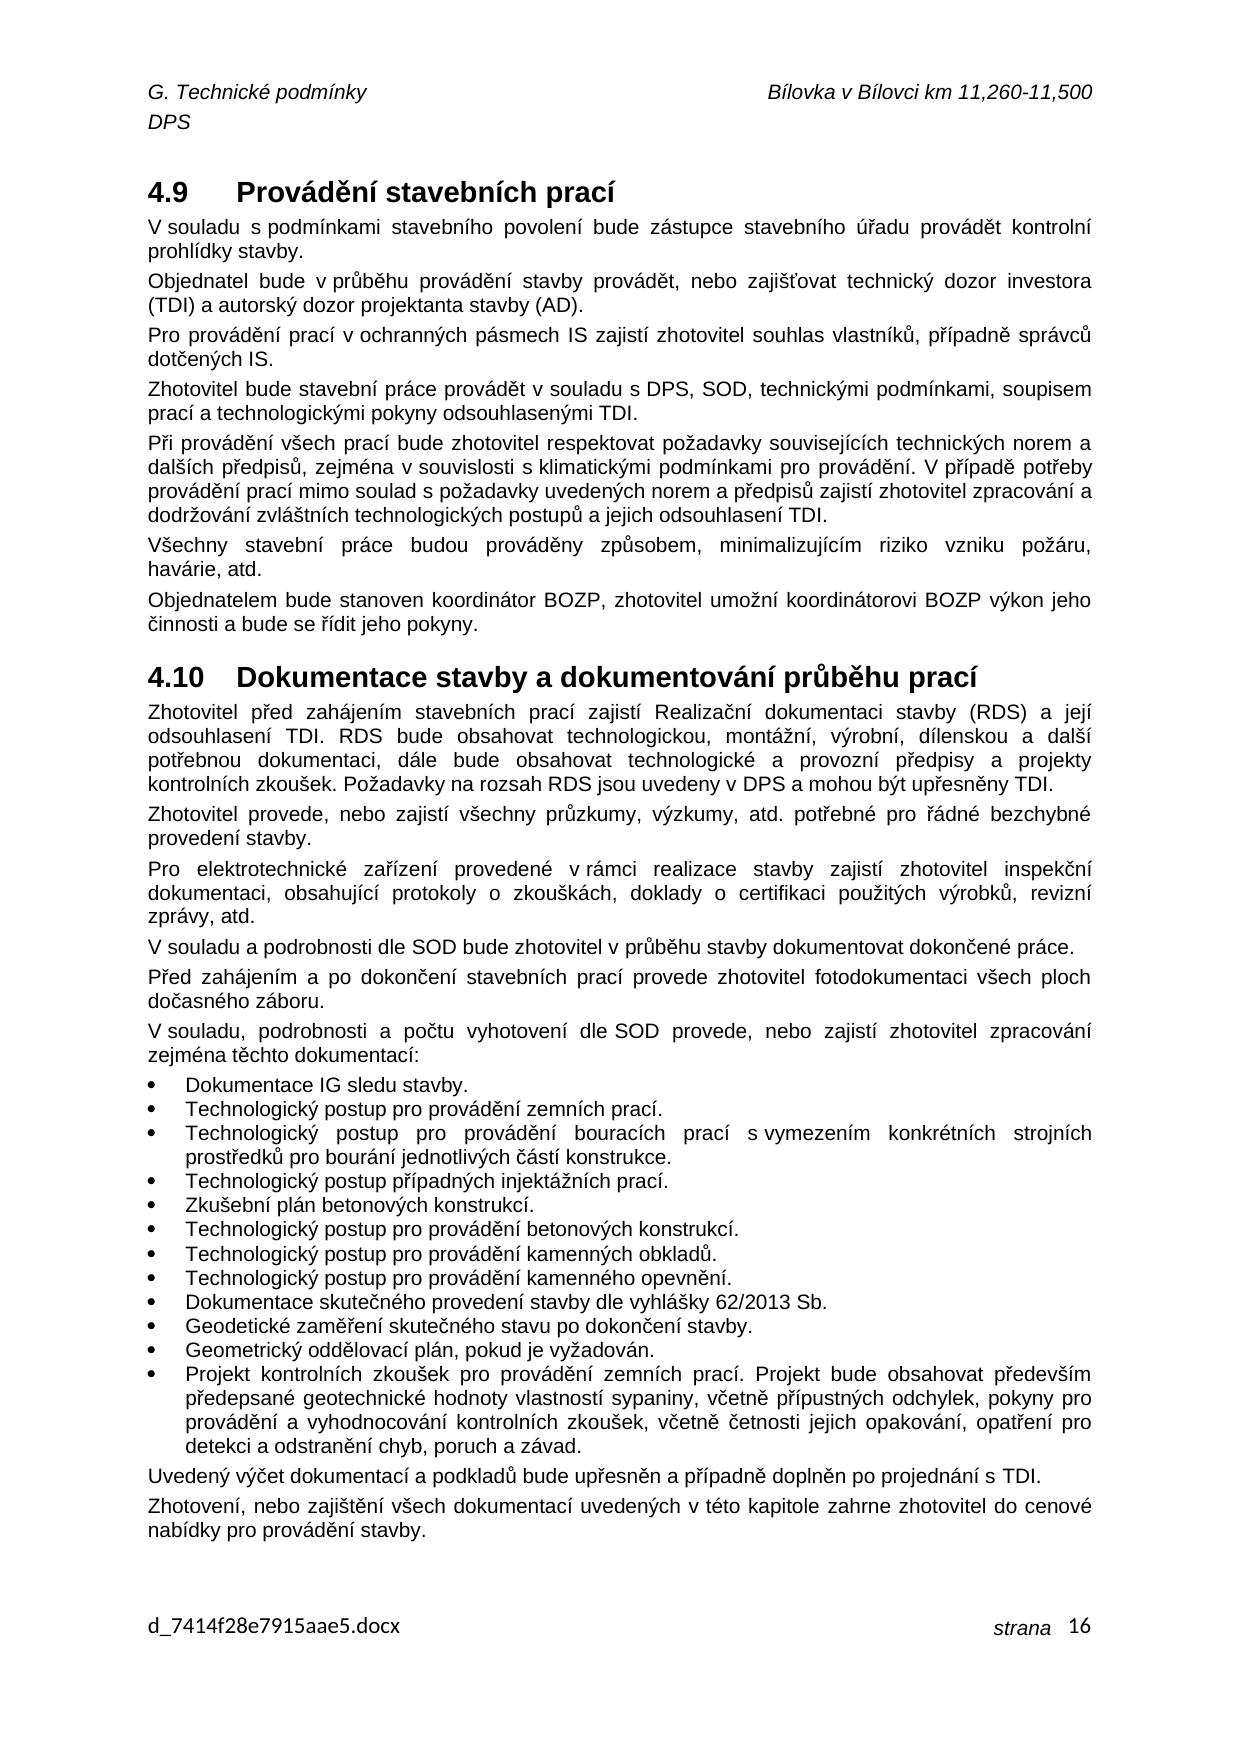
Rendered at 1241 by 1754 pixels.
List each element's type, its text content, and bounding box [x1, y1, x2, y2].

text Pro provádění prací v ochranných pásmech IS zajistí zhotovitel souhlas vlastníků, případně správců dotčených IS. [148, 323, 1093, 371]
list Technologický postup pro provádění bouracích prací s vymezením konkrétních strojních prostředků pro bourání jednotlivých částí konstrukce. [148, 1121, 1093, 1169]
text Zhotovitel provede, nebo zajistí všechny průzkumy, výzkumy, atd. potřebné pro řádné bezchybné provedení stavby. [148, 802, 1093, 850]
list Projekt kontrolních zkoušek pro provádění zemních prací. Projekt bude obsahovat především předepsané geotechnické hodnoty vlastností sypaniny, včetně přípustných odchylek, pokyny pro provádění a vyhodnocování kontrolních zkoušek, včetně četnosti jejich opakování, opatření pro detekci a odstranění chyb, poruch a závad. [148, 1362, 1093, 1458]
text V souladu a podrobnosti dle SOD bude zhotovitel v průběhu stavby dokumentovat dokončené práce. [148, 934, 1093, 958]
text Před zahájením a po dokončení stavebních prací provede zhotovitel fotodokumentaci všech ploch dočasného záboru. [148, 965, 1093, 1013]
list Zkušební plán betonových konstrukcí. [148, 1193, 1093, 1217]
list Technologický postup pro provádění kamenného opevnění. [148, 1265, 1093, 1289]
text V souladu, podrobnosti a počtu vyhotovení dle SOD provede, nebo zajistí zhotovitel zpracování zejména těchto dokumentací: [148, 1019, 1093, 1067]
text Zhotovitel před zahájením stavebních prací zajistí Realizační dokumentaci stavby (RDS) a její odsouhlasení TDI. RDS bude obsahovat technologickou, montážní, výrobní, dílenskou a další potřebnou dokumentaci, dále bude obsahovat technologické a provozní předpisy a projekty kontrolních zkoušek. Požadavky na rozsah RDS jsou uvedeny v DPS a mohou být upřesněny TDI. [148, 700, 1093, 796]
subtitle Dokumentace stavby a dokumentování průběhu prací [148, 660, 1093, 694]
list Technologický postup pro provádění kamenných obkladů. [148, 1241, 1093, 1265]
list Dokumentace IG sledu stavby. [148, 1073, 1093, 1097]
text Všechny stavební práce budou prováděny způsobem, minimalizujícím riziko vzniku požáru, havárie, atd. [148, 533, 1093, 581]
list Technologický postup pro provádění betonových konstrukcí. [148, 1217, 1093, 1241]
text Zhotovitel bude stavební práce provádět v souladu s DPS, SOD, technickými podmínkami, soupisem prací a technologickými pokyny odsouhlasenými TDI. [148, 377, 1093, 425]
subtitle Provádění stavebních prací [148, 175, 1093, 208]
text Zhotovení, nebo zajištění všech dokumentací uvedených v této kapitole zahrne zhotovitel do cenové nabídky pro provádění stavby. [148, 1494, 1093, 1542]
text Uvedený výčet dokumentací a podkladů bude upřesněn a případně doplněn po projednání s TDI. [148, 1464, 1093, 1488]
list Technologický postup pro provádění zemních prací. [148, 1097, 1093, 1121]
list Dokumentace skutečného provedení stavby dle vyhlášky 62/2013 Sb. [148, 1289, 1093, 1313]
list Technologický postup případných injektážních prací. [148, 1169, 1093, 1193]
text Objednatel bude v průběhu provádění stavby provádět, nebo zajišťovat technický dozor investora (TDI) a autorský dozor projektanta stavby (AD). [148, 269, 1093, 317]
text Objednatelem bude stanoven koordinátor BOZP, zhotovitel umožní koordinátorovi BOZP výkon jeho činnosti a bude se řídit jeho pokyny. [148, 587, 1093, 635]
list Geometrický oddělovací plán, pokud je vyžadován. [148, 1338, 1093, 1362]
text Při provádění všech prací bude zhotovitel respektovat požadavky souvisejících technických norem a dalších předpisů, zejména v souvislosti s klimatickými podmínkami pro provádění. V případě potřeby provádění prací mimo soulad s požadavky uvedených norem a předpisů zajistí zhotovitel zpracování a dodržování zvláštních technologických postupů a jejich odsouhlasení TDI. [148, 431, 1093, 527]
text V souladu s podmínkami stavebního povolení bude zástupce stavebního úřadu provádět kontrolní prohlídky stavby. [148, 214, 1093, 262]
text Pro elektrotechnické zařízení provedené v rámci realizace stavby zajistí zhotovitel inspekční dokumentaci, obsahující protokoly o zkouškách, doklady o certifikaci použitých výrobků, revizní zprávy, atd. [148, 856, 1093, 928]
list Geodetické zaměření skutečného stavu po dokončení stavby. [148, 1313, 1093, 1338]
